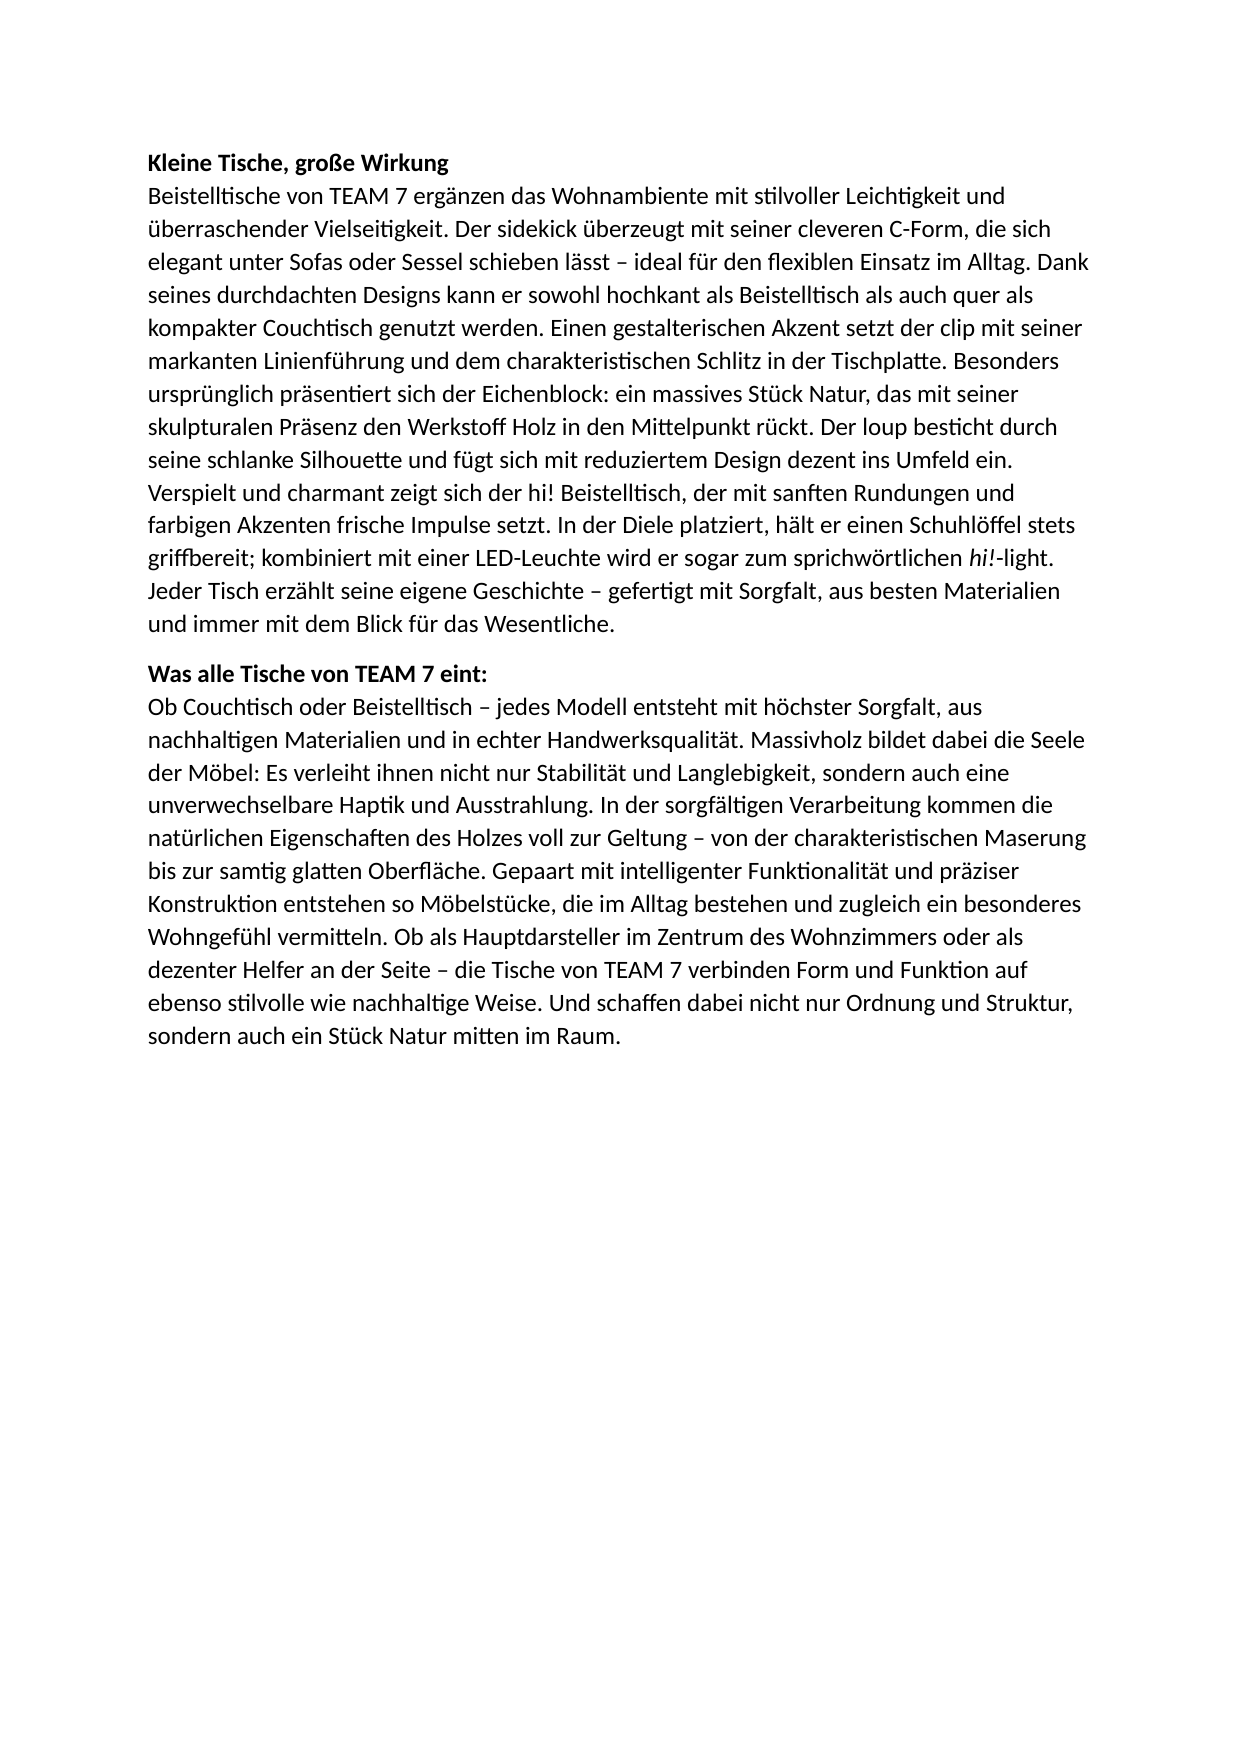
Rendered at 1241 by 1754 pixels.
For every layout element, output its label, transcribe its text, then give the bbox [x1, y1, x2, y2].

text Kleine Tische, große Wirkung Beistelltische von TEAM 7 ergänzen das Wohnambiente mit stilvoller Leichtigkeit und überraschender Vielseitigkeit. Der sidekick überzeugt mit seiner cleveren C-Form, die sich elegant unter Sofas oder Sessel schieben lässt – ideal für den flexiblen Einsatz im Alltag. Dank seines durchdachten Designs kann er sowohl hochkant als Beistelltisch als auch quer als kompakter Couchtisch genutzt werden. Einen gestalterischen Akzent setzt der clip mit seiner markanten Linienführung und dem charakteristischen Schlitz in der Tischplatte. Besonders ursprünglich präsentiert sich der Eichenblock: ein massives Stück Natur, das mit seiner skulpturalen Präsenz den Werkstoff Holz in den Mittelpunkt rückt. Der loup besticht durch seine schlanke Silhouette und fügt sich mit reduziertem Design dezent ins Umfeld ein. Verspielt und charmant zeigt sich der hi! Beistelltisch, der mit sanften Rundungen und farbigen Akzenten frische Impulse setzt. In der Diele platziert, hält er einen Schuhlöffel stets griffbereit; kombiniert mit einer LED-Leuchte wird er sogar zum sprichwörtlichen hi!-light. Jeder Tisch erzählt seine eigene Geschichte – gefertigt mit Sorgfalt, aus besten Materialien und immer mit dem Blick für das Wesentliche. [148, 148, 1093, 639]
text Was alle Tische von TEAM 7 eint: Ob Couchtisch oder Beistelltisch – jedes Modell entsteht mit höchster Sorgfalt, aus nachhaltigen Materialien und in echter Handwerksqualität. Massivholz bildet dabei die Seele der Möbel: Es verleiht ihnen nicht nur Stabilität und Langlebigkeit, sondern auch eine unverwechselbare Haptik und Ausstrahlung. In der sorgfältigen Verarbeitung kommen die natürlichen Eigenschaften des Holzes voll zur Geltung – von der charakteristischen Maserung bis zur samtig glatten Oberfläche. Gepaart mit intelligenter Funktionalität und präziser Konstruktion entstehen so Möbelstücke, die im Alltag bestehen und zugleich ein besonderes Wohngefühl vermitteln. Ob als Hauptdarsteller im Zentrum des Wohnzimmers oder als dezenter Helfer an der Seite – die Tische von TEAM 7 verbinden Form und Funktion auf ebenso stilvolle wie nachhaltige Weise. Und schaffen dabei nicht nur Ordnung und Struktur, sondern auch ein Stück Natur mitten im Raum. [148, 658, 1093, 1051]
